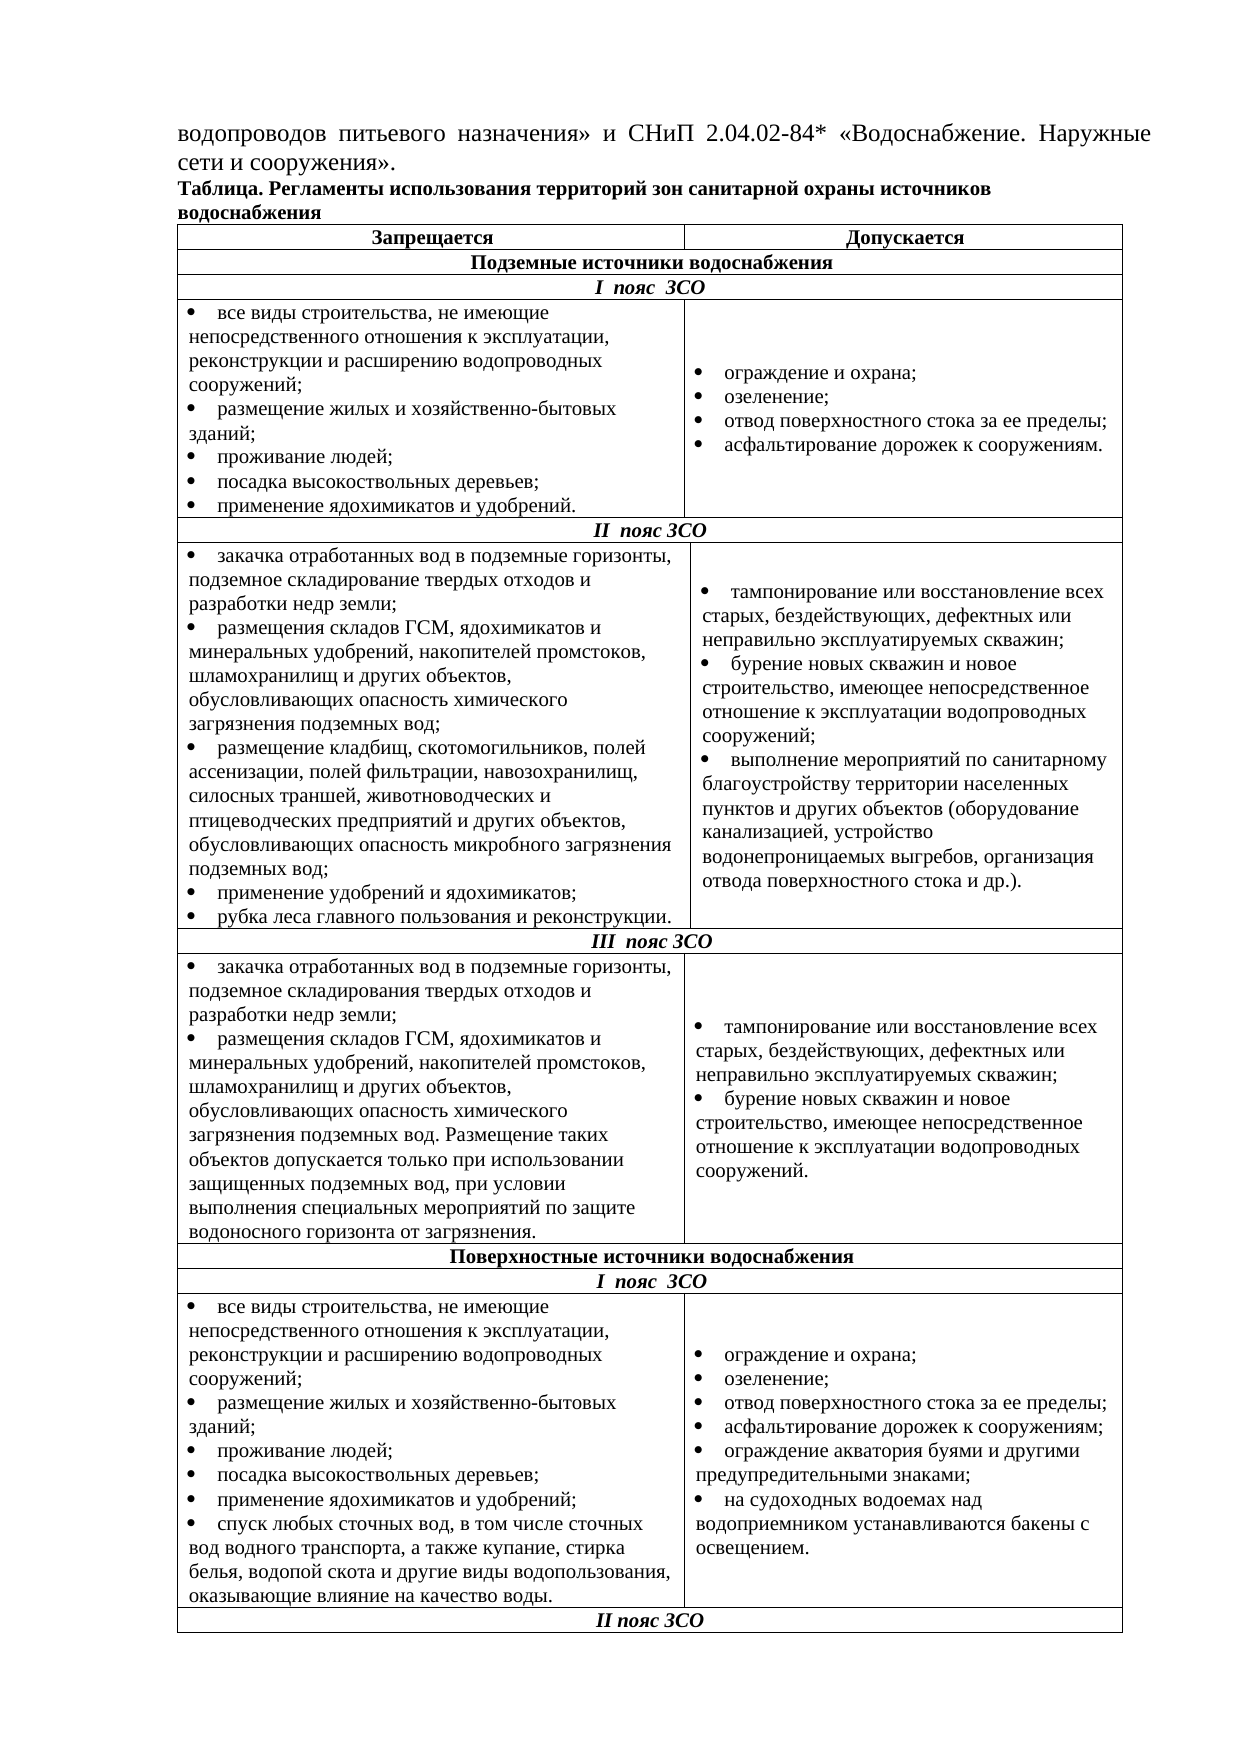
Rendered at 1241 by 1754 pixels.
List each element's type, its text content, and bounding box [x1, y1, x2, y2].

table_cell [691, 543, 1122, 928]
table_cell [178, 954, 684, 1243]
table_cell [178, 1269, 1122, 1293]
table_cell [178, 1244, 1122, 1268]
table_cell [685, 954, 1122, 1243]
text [177, 118, 1152, 176]
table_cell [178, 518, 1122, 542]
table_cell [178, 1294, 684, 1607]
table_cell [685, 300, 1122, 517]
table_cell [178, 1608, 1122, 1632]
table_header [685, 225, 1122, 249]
text Таблица. Регламенты использования территорий зон санитарной охраны источников водоснабжения [177, 176, 1124, 224]
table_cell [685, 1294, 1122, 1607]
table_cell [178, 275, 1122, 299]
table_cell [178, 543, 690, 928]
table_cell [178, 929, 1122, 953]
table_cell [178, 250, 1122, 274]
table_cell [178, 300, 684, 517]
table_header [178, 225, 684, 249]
